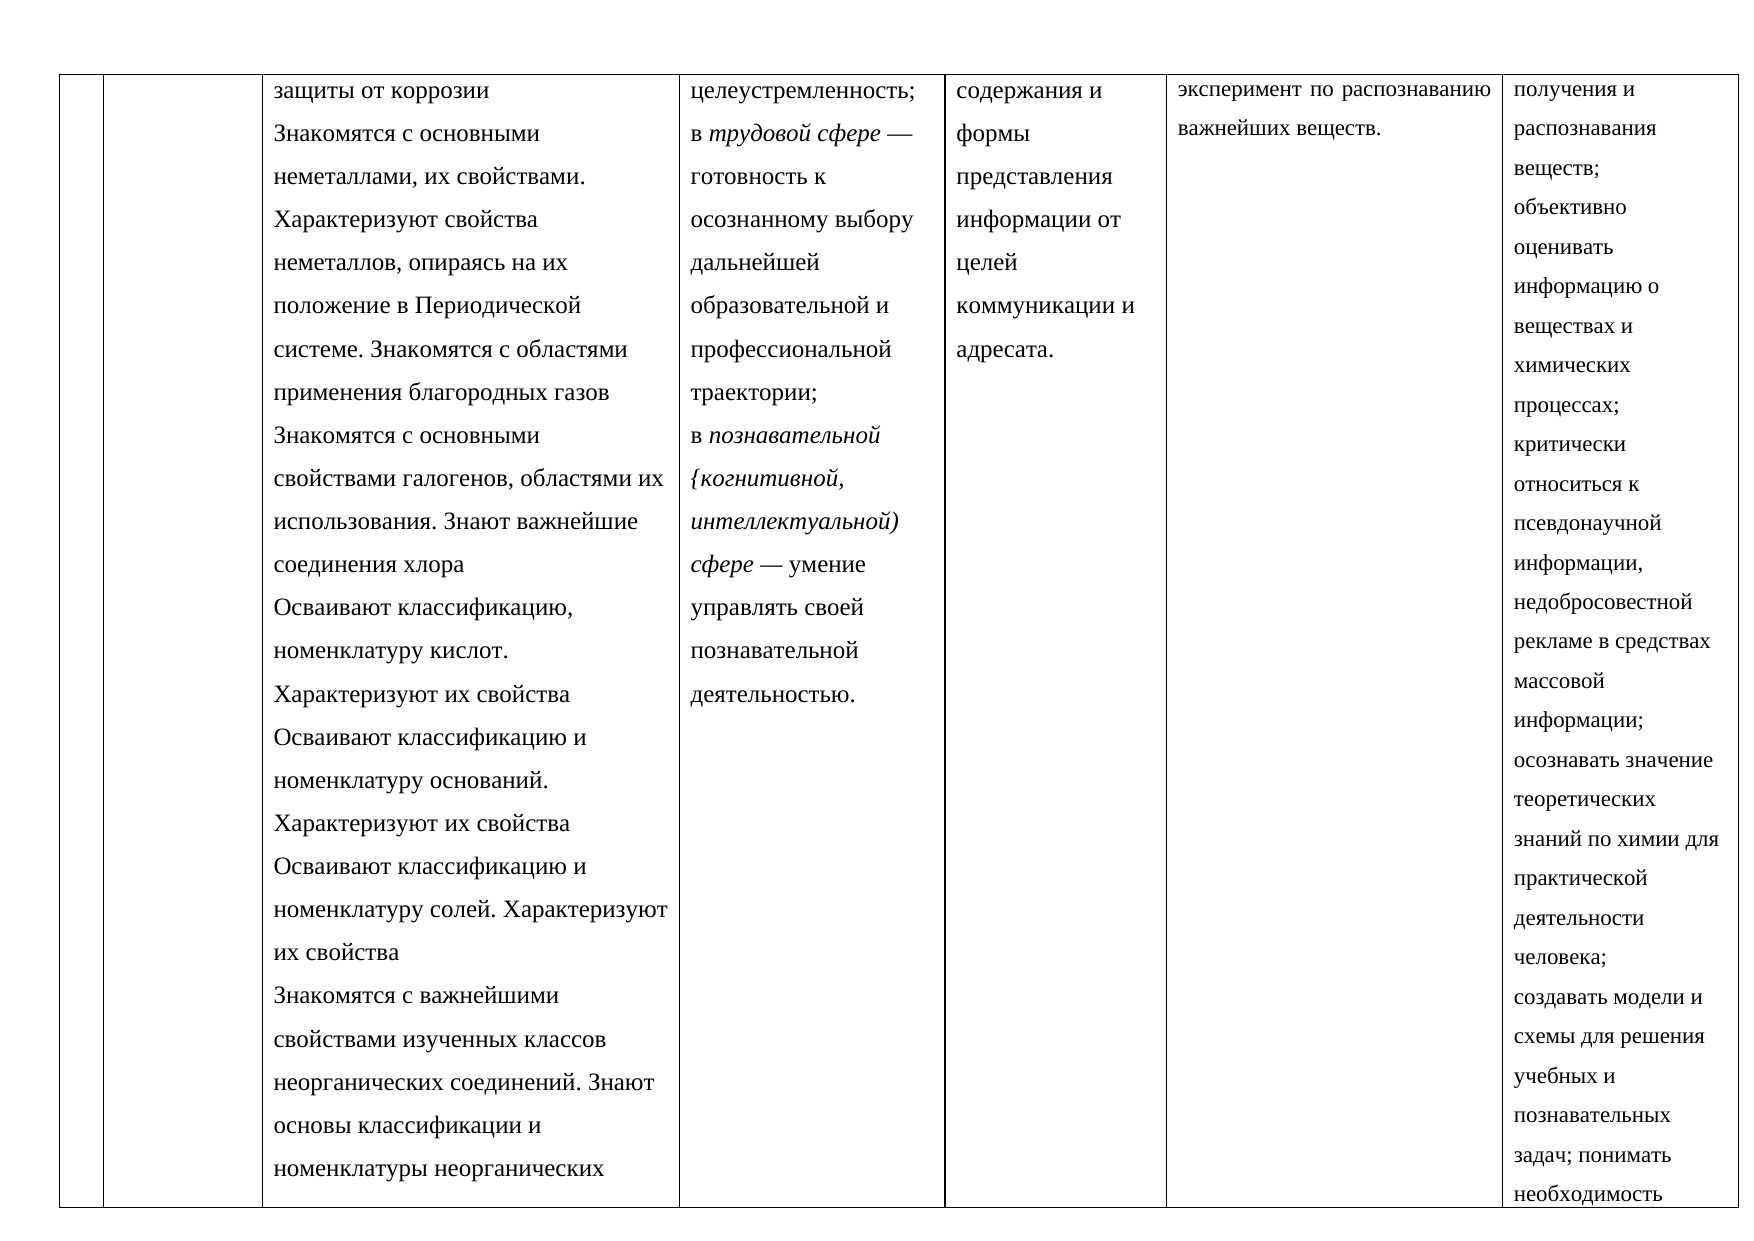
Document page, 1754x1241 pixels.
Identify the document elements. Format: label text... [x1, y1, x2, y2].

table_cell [1167, 75, 1502, 1207]
table_cell 4 [60, 75, 103, 1207]
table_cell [680, 75, 944, 1207]
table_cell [1503, 75, 1738, 1207]
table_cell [104, 75, 262, 1207]
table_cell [946, 75, 1166, 1207]
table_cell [263, 75, 679, 1207]
